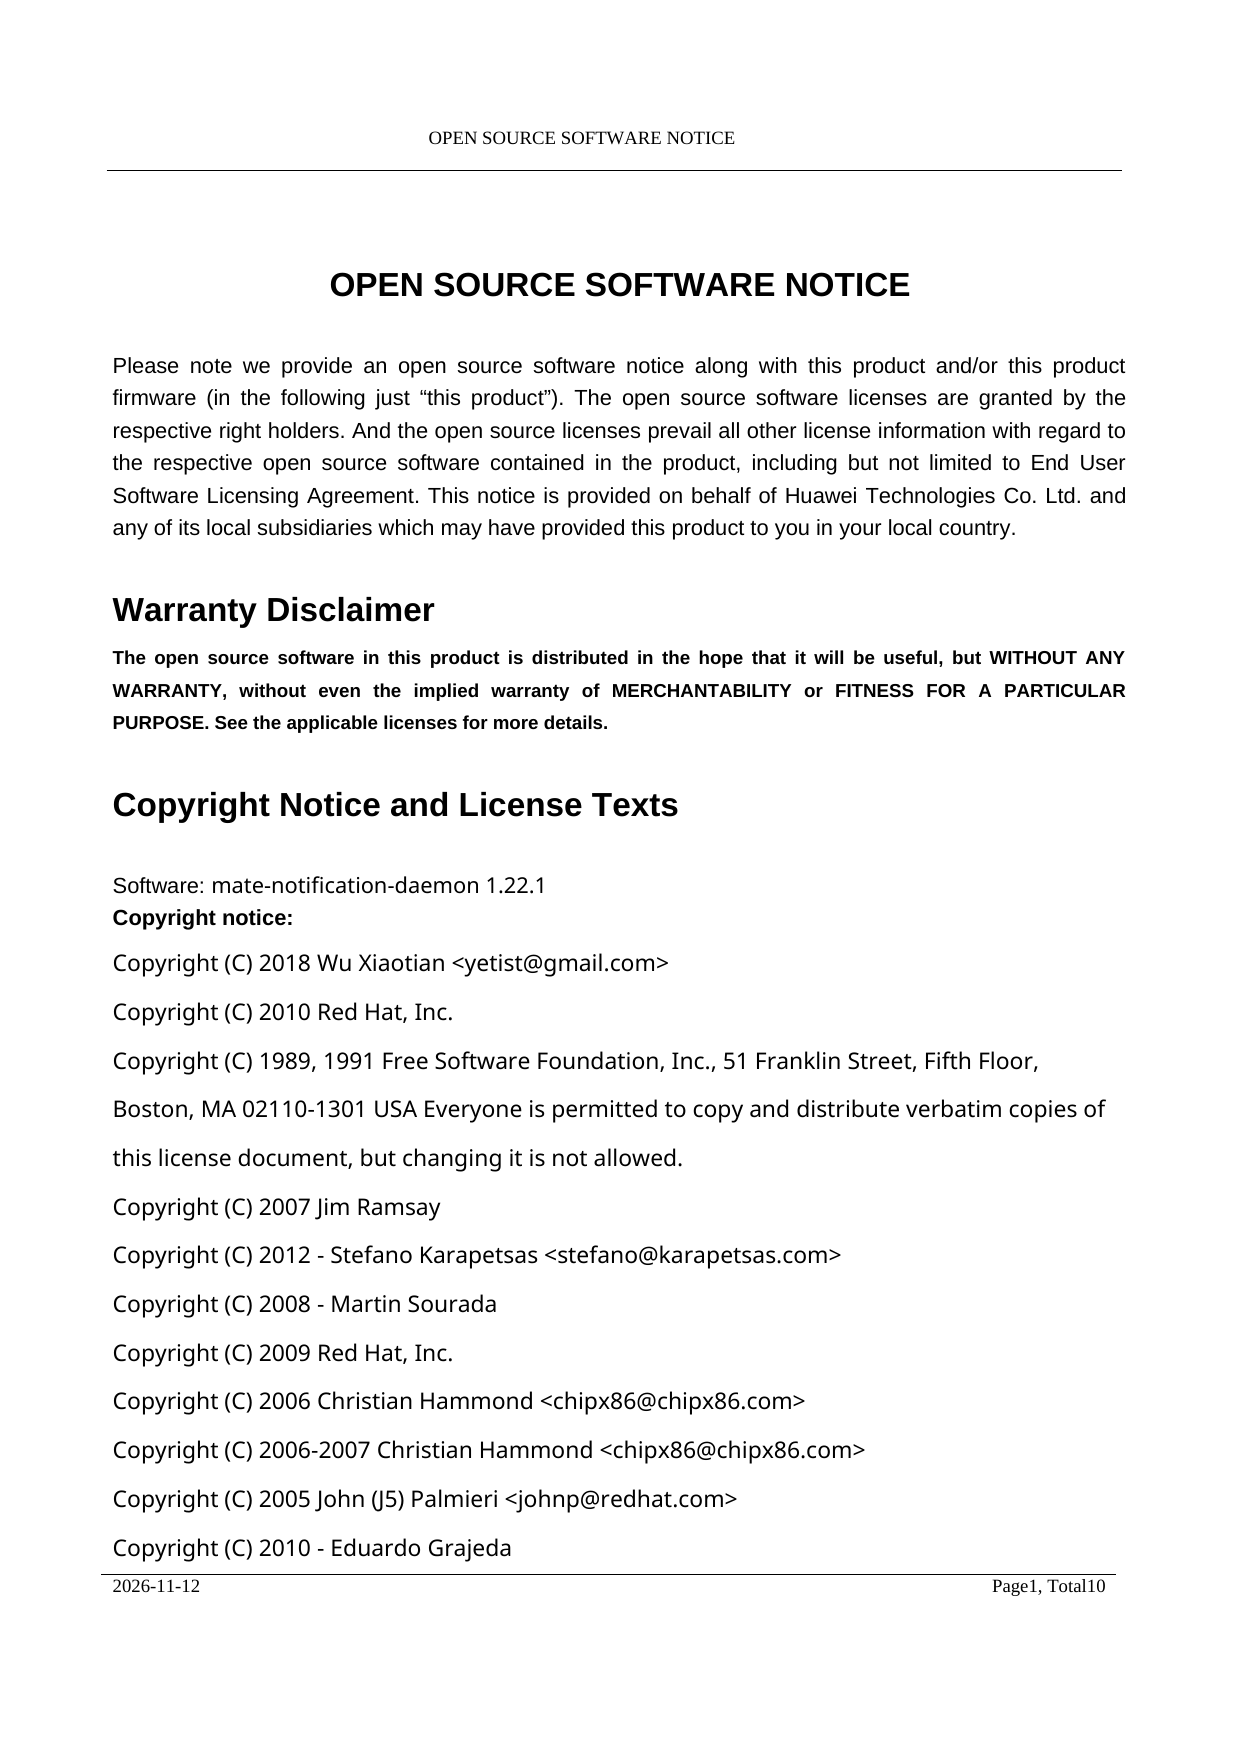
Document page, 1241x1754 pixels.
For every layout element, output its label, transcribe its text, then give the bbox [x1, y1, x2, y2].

text Copyright notice: [112, 901, 1128, 934]
text Warranty Disclaimer [112, 576, 1128, 641]
text Copyright Notice and License Texts [112, 771, 1128, 836]
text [112, 1238, 1128, 1563]
text Software: mate-notification-daemon 1.22.1 [112, 869, 1128, 901]
text OPEN SOURCE SOFTWARE NOTICE [112, 251, 1128, 316]
text The open source software in this product is distributed in the hope that it will be useful, but WITHOUT ANY WARRANTY, without even the implied warranty of MERCHANTABILITY or FITNESS FOR A PARTICULAR PURPOSE. See the applicable licenses for more details. [112, 641, 1128, 739]
text Copyright (C) 2018 Wu Xiaotian <yetist@gmail.com> Copyright (C) 2010 Red Hat, Inc. Copyright (C) 1989, 1991 Free Software Foundation, Inc., 51 Franklin Street, Fifth Floor, Boston, MA 02110-1301 USA Everyone is permitted to copy and distribute verbatim copies of this license document, but changing it is not allowed. Copyright (C) 2007 Jim Ramsay [112, 947, 1128, 1223]
text Please note we provide an open source software notice along with this product and/or this product firmware (in the following just “this product”). The open source software licenses are granted by the respective right holders. And the open source licenses prevail all other license information with regard to the respective open source software contained in the product, including but not limited to End User Software Licensing Agreement. This notice is provided on behalf of Huawei Technologies Co. Ltd. and any of its local subsidiaries which may have provided this product to you in your local country. [112, 349, 1128, 544]
